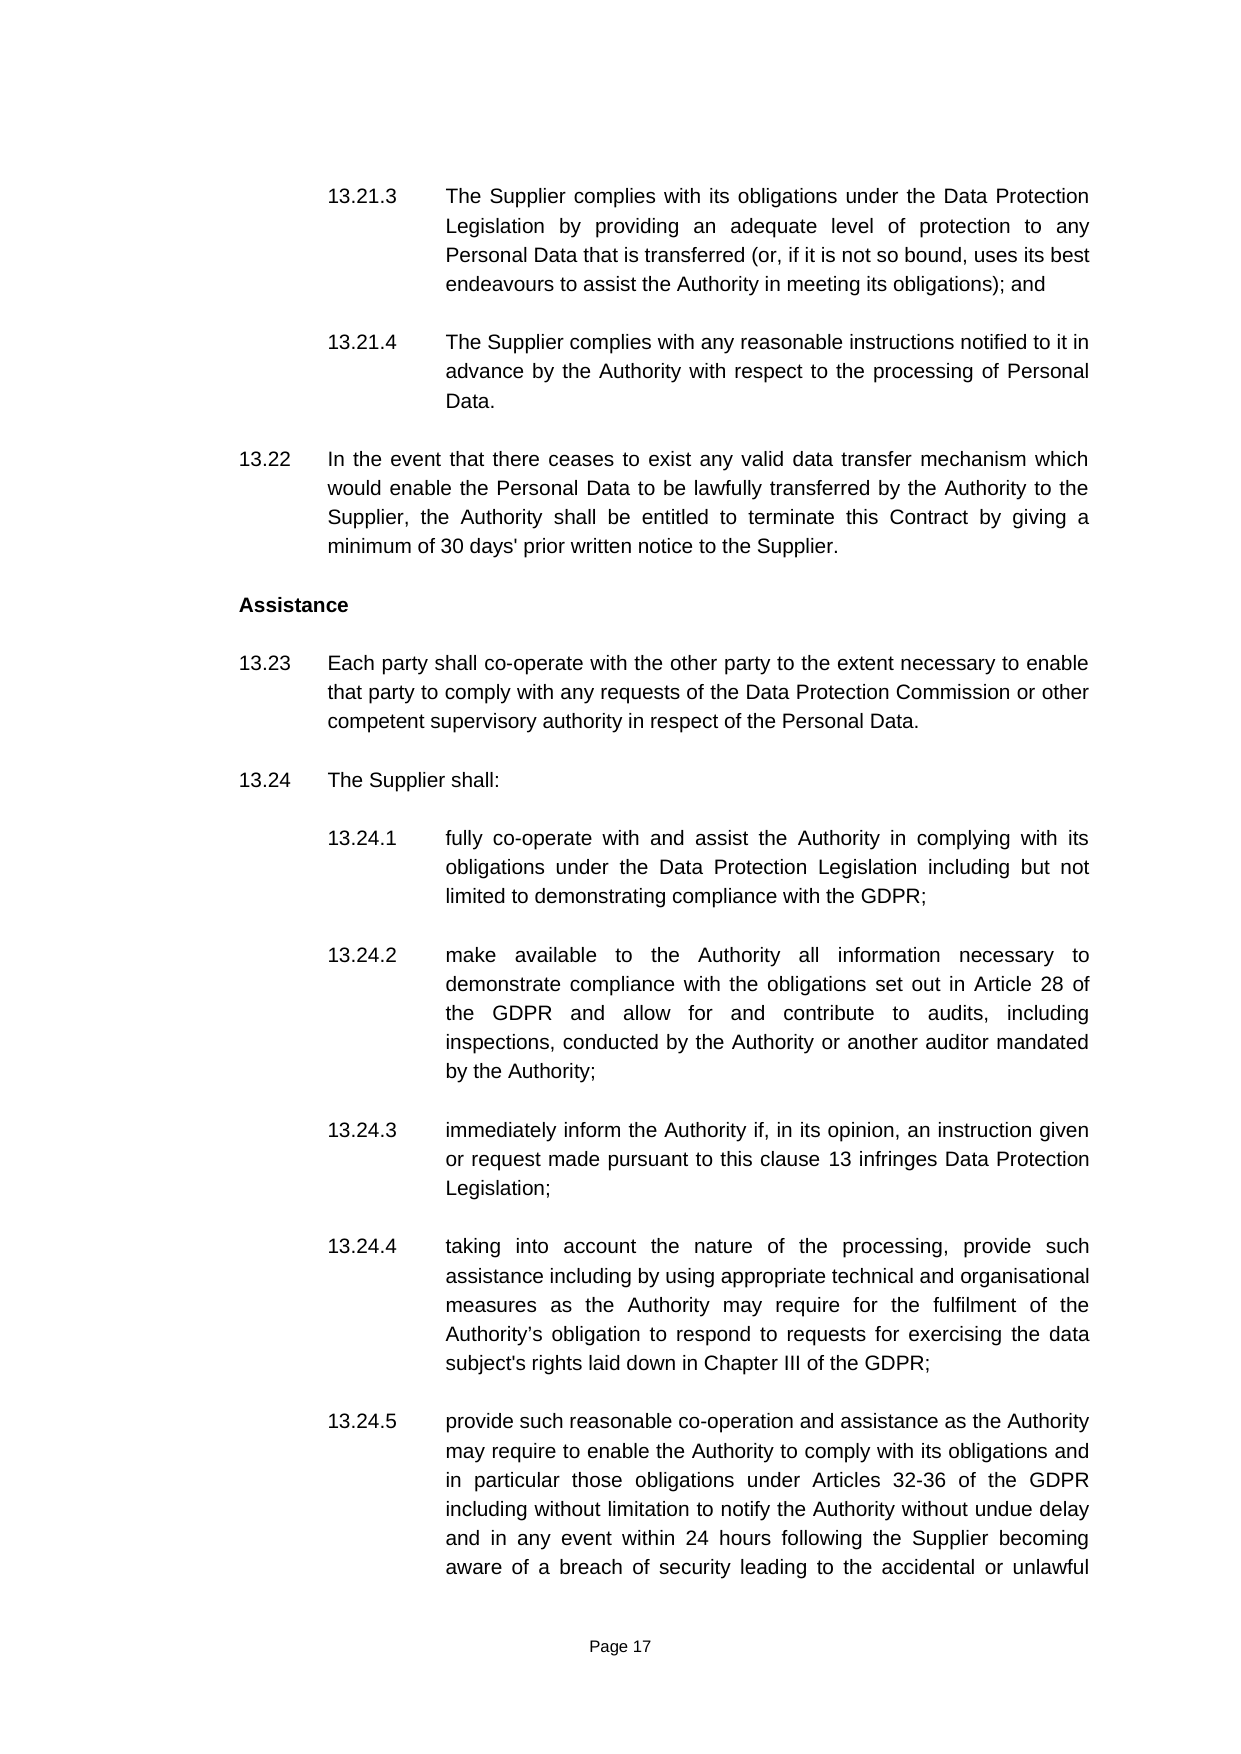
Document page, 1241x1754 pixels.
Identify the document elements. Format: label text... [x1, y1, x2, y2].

list fully co-operate with and assist the Authority in complying with its obligations under the Data Protection Legislation including but not limited to demonstrating compliance with the GDPR; [327, 821, 1090, 908]
list taking into account the nature of the processing, provide such assistance including by using appropriate technical and organisational measures as the Authority may require for the fulfilment of the Authority’s obligation to respond to requests for exercising the data subject's rights laid down in Chapter III of the GDPR; [327, 1229, 1090, 1375]
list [327, 1404, 1090, 1579]
list The Supplier shall: [239, 762, 1090, 792]
list The Supplier complies with its obligations under the Data Protection Legislation by providing an adequate level of protection to any Personal Data that is transferred (or, if it is not so bound, uses its best endeavours to assist the Authority in meeting its obligations); and [327, 179, 1090, 296]
list Each party shall co-operate with the other party to the extent necessary to enable that party to comply with any requests of the Data Protection Commission or other competent supervisory authority in respect of the Personal Data. [239, 646, 1090, 733]
list make available to the Authority all information necessary to demonstrate compliance with the obligations set out in Article 28 of the GDPR and allow for and contribute to audits, including inspections, conducted by the Authority or another auditor mandated by the Authority; [327, 937, 1090, 1083]
text Assistance [150, 587, 1090, 617]
list The Supplier complies with any reasonable instructions notified to it in advance by the Authority with respect to the processing of Personal Data. [327, 325, 1090, 412]
list immediately inform the Authority if, in its opinion, an instruction given or request made pursuant to this clause 13 infringes Data Protection Legislation; [327, 1112, 1090, 1200]
list In the event that there ceases to exist any valid data transfer mechanism which would enable the Personal Data to be lawfully transferred by the Authority to the Supplier, the Authority shall be entitled to terminate this Contract by giving a minimum of 30 days' prior written notice to the Supplier. [239, 442, 1090, 558]
